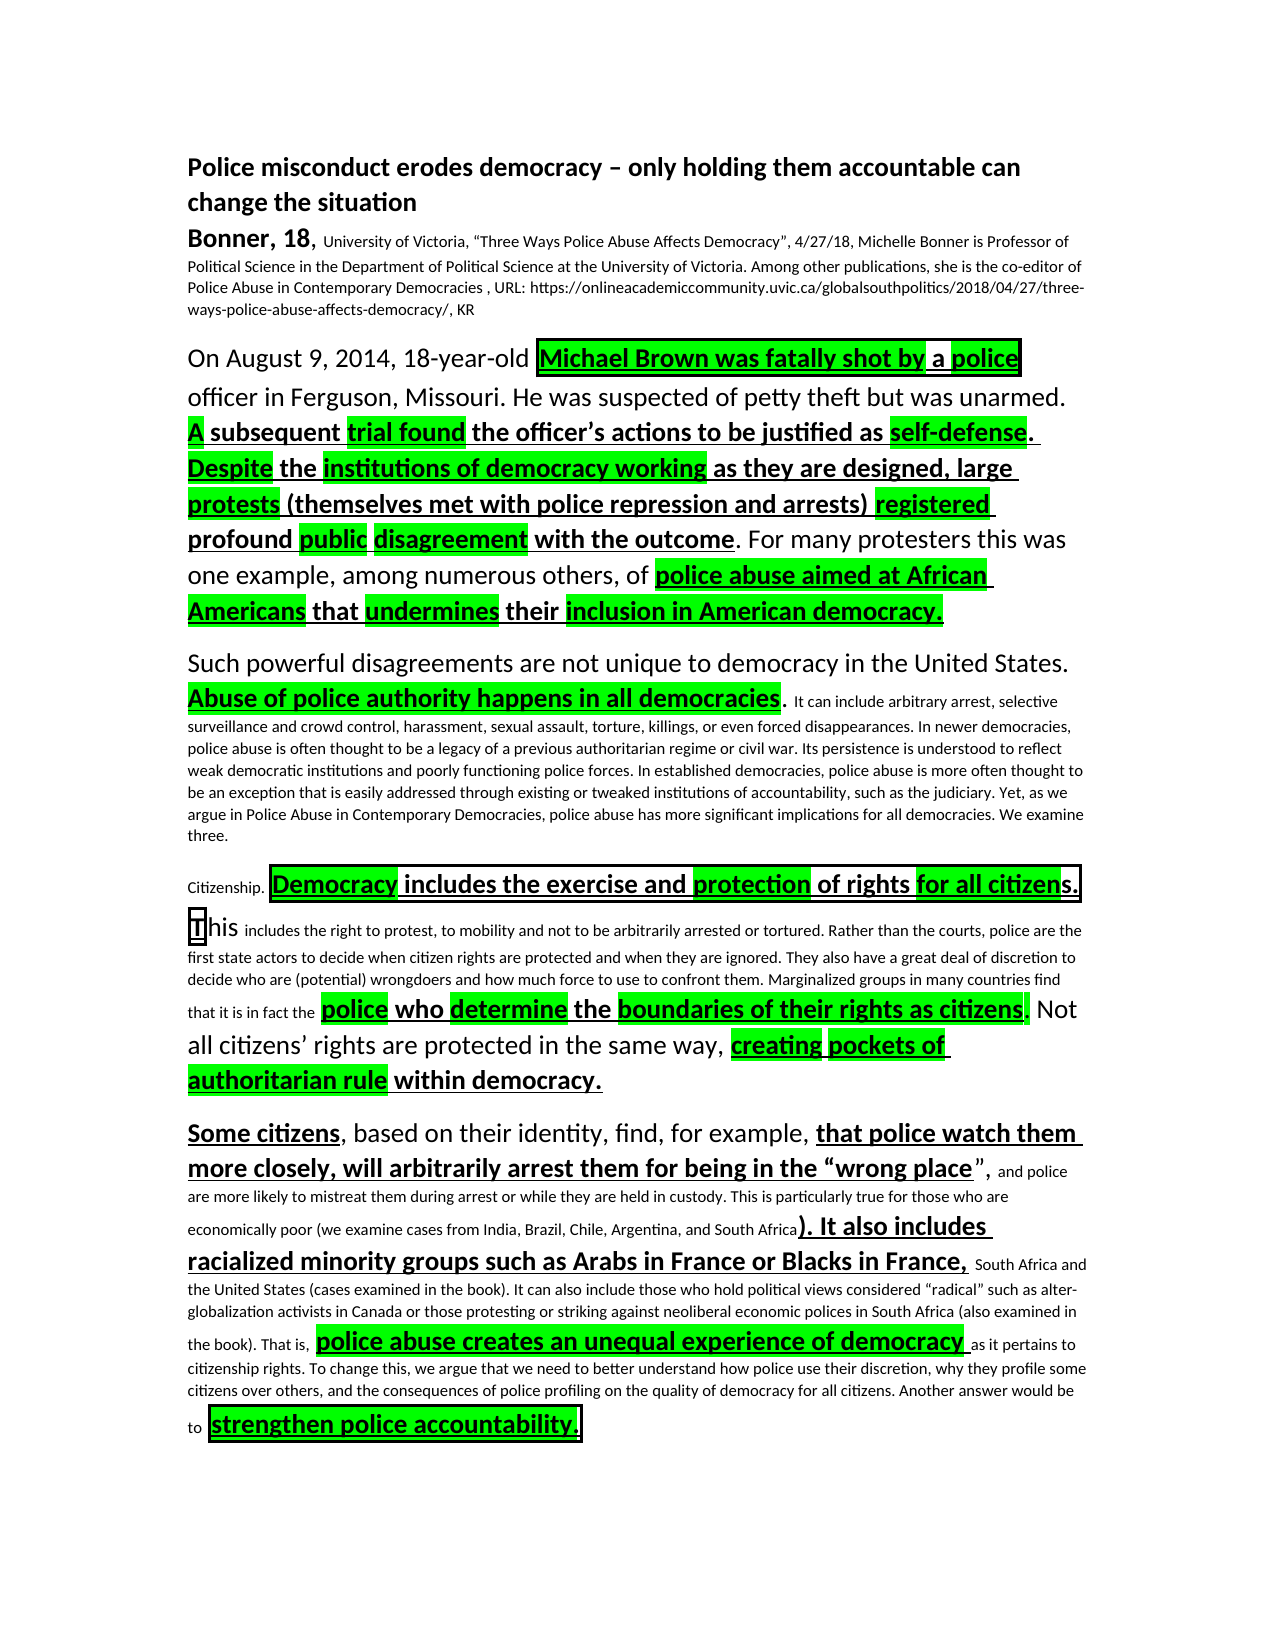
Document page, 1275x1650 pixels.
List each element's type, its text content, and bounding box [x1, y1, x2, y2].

subtitle Police misconduct erodes democracy – only holding them accountable can change the situation [187, 150, 1087, 219]
text Some citizens, based on their identity, find, for example, that police watch them more closely, will arbitrarily arrest them for being in the “wrong place”, and police are more likely to mistreat them during arrest or while they are held in custody. This is particularly true for those who are economically poor (we examine cases from India, Brazil, Chile, Argentina, and South Africa). It also includes racialized minority groups such as Arabs in France or Blacks in France, South Africa and the United States (cases examined in the book). It can also include those who hold political views considered “radical” such as alter-globalization activists in Canada or those protesting or striking against neoliberal economic polices in South Africa (also examined in the book). That is, police abuse creates an unequal experience of democracy as it pertains to citizenship rights. To change this, we argue that we need to better understand how police use their discretion, why they profile some citizens over others, and the consequences of police profiling on the quality of democracy for all citizens. Another answer would be to strengthen police accountability. [187, 1116, 1087, 1443]
text Such powerful disagreements are not unique to democracy in the United States. Abuse of police authority happens in all democracies. It can include arbitrary arrest, selective surveillance and crowd control, harassment, sexual assault, torture, killings, or even forced disappearances. In newer democracies, police abuse is often thought to be a legacy of a previous authoritarian regime or civil war. Its persistence is understood to reflect weak democratic institutions and poorly functioning police forces. In established democracies, police abuse is more often thought to be an exception that is easily addressed through existing or tweaked institutions of accountability, such as the judiciary. Yet, as we argue in Police Abuse in Contemporary Democracies, police abuse has more significant implications for all democracies. We examine three. [187, 646, 1087, 846]
text On August 9, 2014, 18-year-old Michael Brown was fatally shot by a police officer in Ferguson, Missouri. He was suspected of petty theft but was unarmed. A subsequent trial found the officer’s actions to be justified as self-defense. Despite the institutions of democracy working as they are designed, large protests (themselves met with police repression and arrests) registered profound public disagreement with the outcome. For many protesters this was one example, among numerous others, of police abuse aimed at African Americans that undermines their inclusion in American democracy. [187, 338, 1087, 627]
text Bonner, 18, University of Victoria, “Three Ways Police Abuse Affects Democracy”, 4/27/18, Michelle Bonner is Professor of Political Science in the Department of Political Science at the University of Victoria. Among other publications, she is the co-editor of Police Abuse in Contemporary Democracies , URL: https://onlineacademiccommunity.uvic.ca/globalsouthpolitics/2018/04/27/three-ways-police-abuse-affects-democracy/, KR [187, 221, 1087, 320]
text Citizenship. Democracy includes the exercise and protection of rights for all citizens. This includes the right to protest, to mobility and not to be arbitrarily arrested or tortured. Rather than the courts, police are the first state actors to decide when citizen rights are protected and when they are ignored. They also have a great deal of discretion to decide who are (potential) wrongdoers and how much force to use to confront them. Marginalized groups in many countries find that it is in fact the police who determine the boundaries of their rights as citizens. Not all citizens’ rights are protected in the same way, creating pockets of authoritarian rule within democracy. [187, 864, 1087, 1096]
